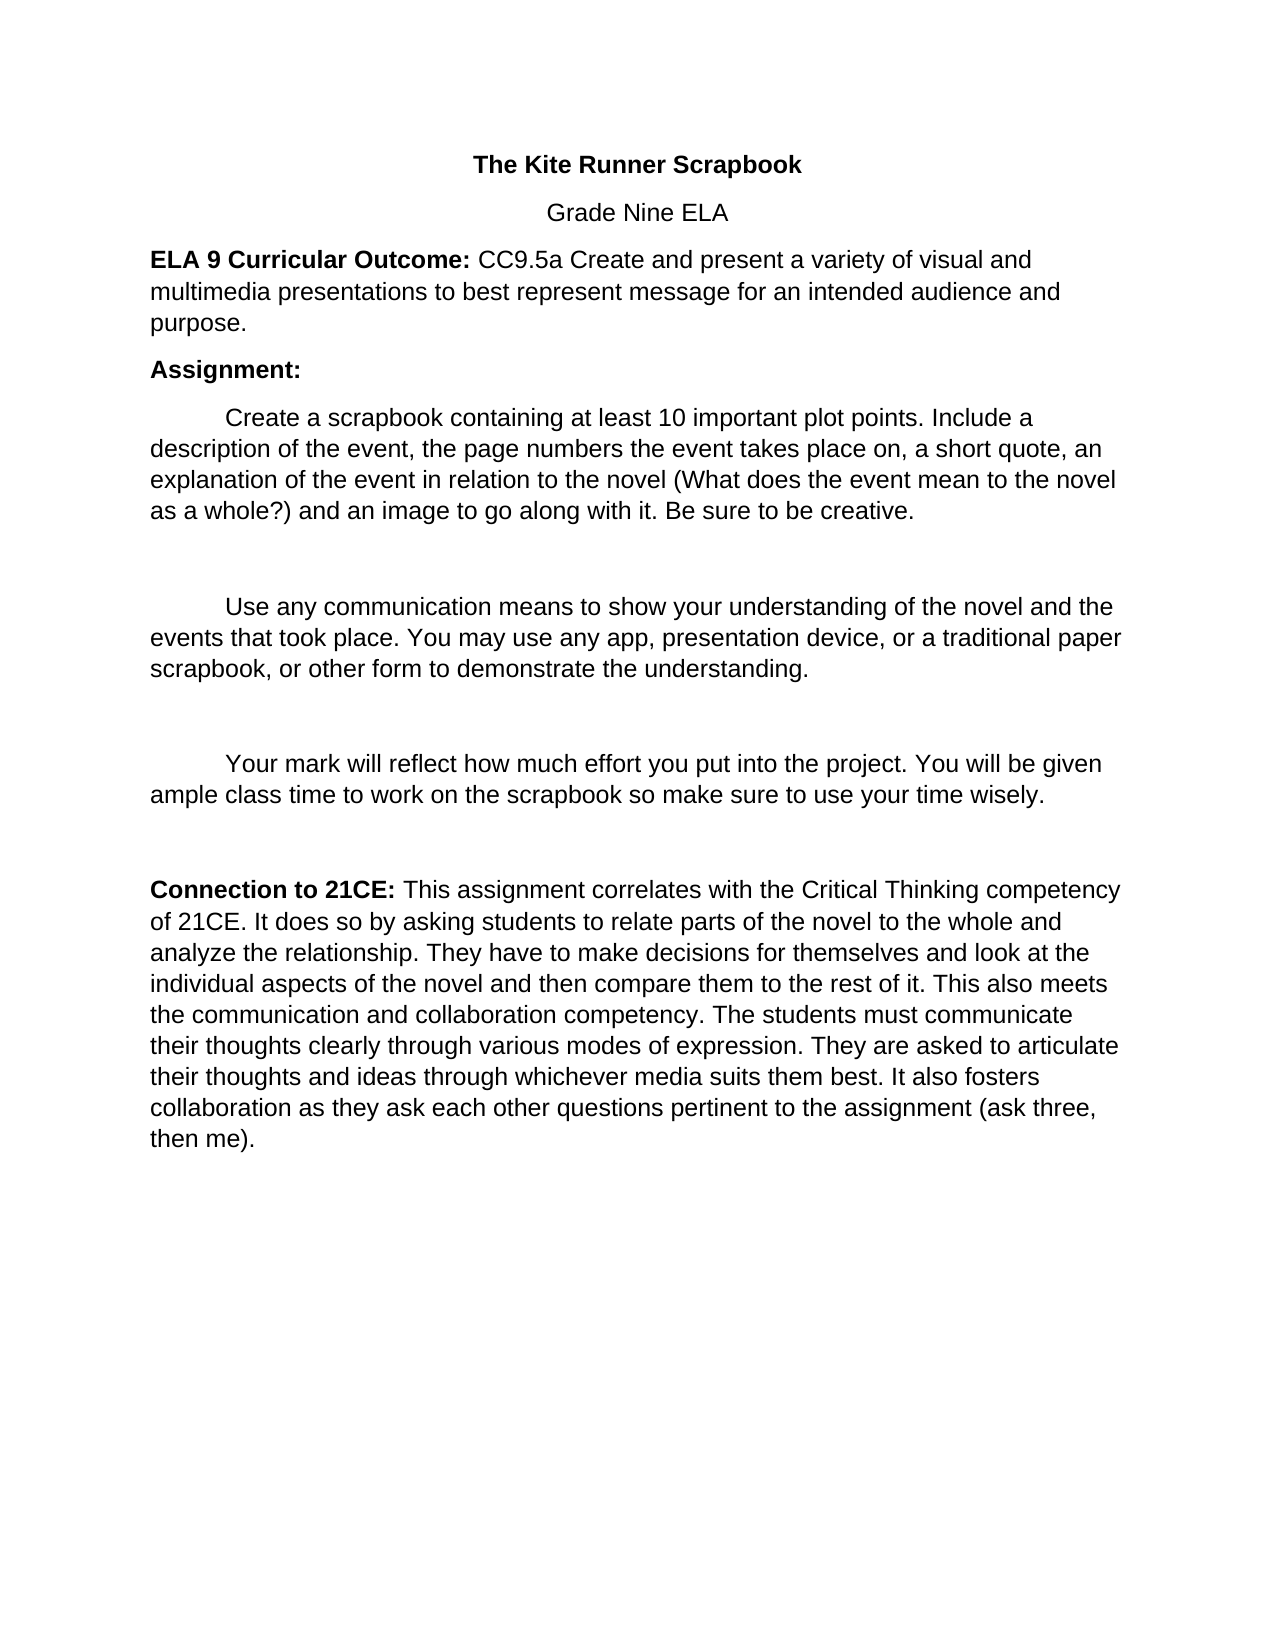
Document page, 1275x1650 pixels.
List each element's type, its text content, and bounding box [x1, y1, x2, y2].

text The Kite Runner Scrapbook [150, 150, 1125, 179]
text Assignment: [150, 355, 1125, 384]
text Create a scrapbook containing at least 10 important plot points. Include a description of the event, the page numbers the event takes place on, a short quote, an explanation of the event in relation to the novel (What does the event mean to the novel as a whole?) and an image to go along with it. Be sure to be creative. [150, 403, 1125, 525]
text Your mark will reflect how much effort you put into the project. You will be given ample class time to work on the scrapbook so make sure to use your time wisely. [150, 749, 1125, 809]
text ELA 9 Curricular Outcome: CC9.5a Create and present a variety of visual and multimedia presentations to best represent message for an intended audience and purpose. [150, 245, 1125, 336]
text Grade Nine ELA [150, 198, 1125, 226]
text Use any communication means to show your understanding of the novel and the events that took place. You may use any app, presentation device, or a traditional paper scrapbook, or other form to demonstrate the understanding. [150, 591, 1125, 682]
text Connection to 21CE: This assignment correlates with the Critical Thinking competency of 21CE. It does so by asking students to relate parts of the novel to the whole and analyze the relationship. They have to make decisions for themselves and look at the individual aspects of the novel and then compare them to the rest of it. This also meets the communication and collaboration competency. The students must communicate their thoughts clearly through various modes of expression. They are asked to articulate their thoughts and ideas through whichever media suits them best. It also fosters collaboration as they ask each other questions pertinent to the assignment (ask three, then me). [150, 875, 1125, 1152]
